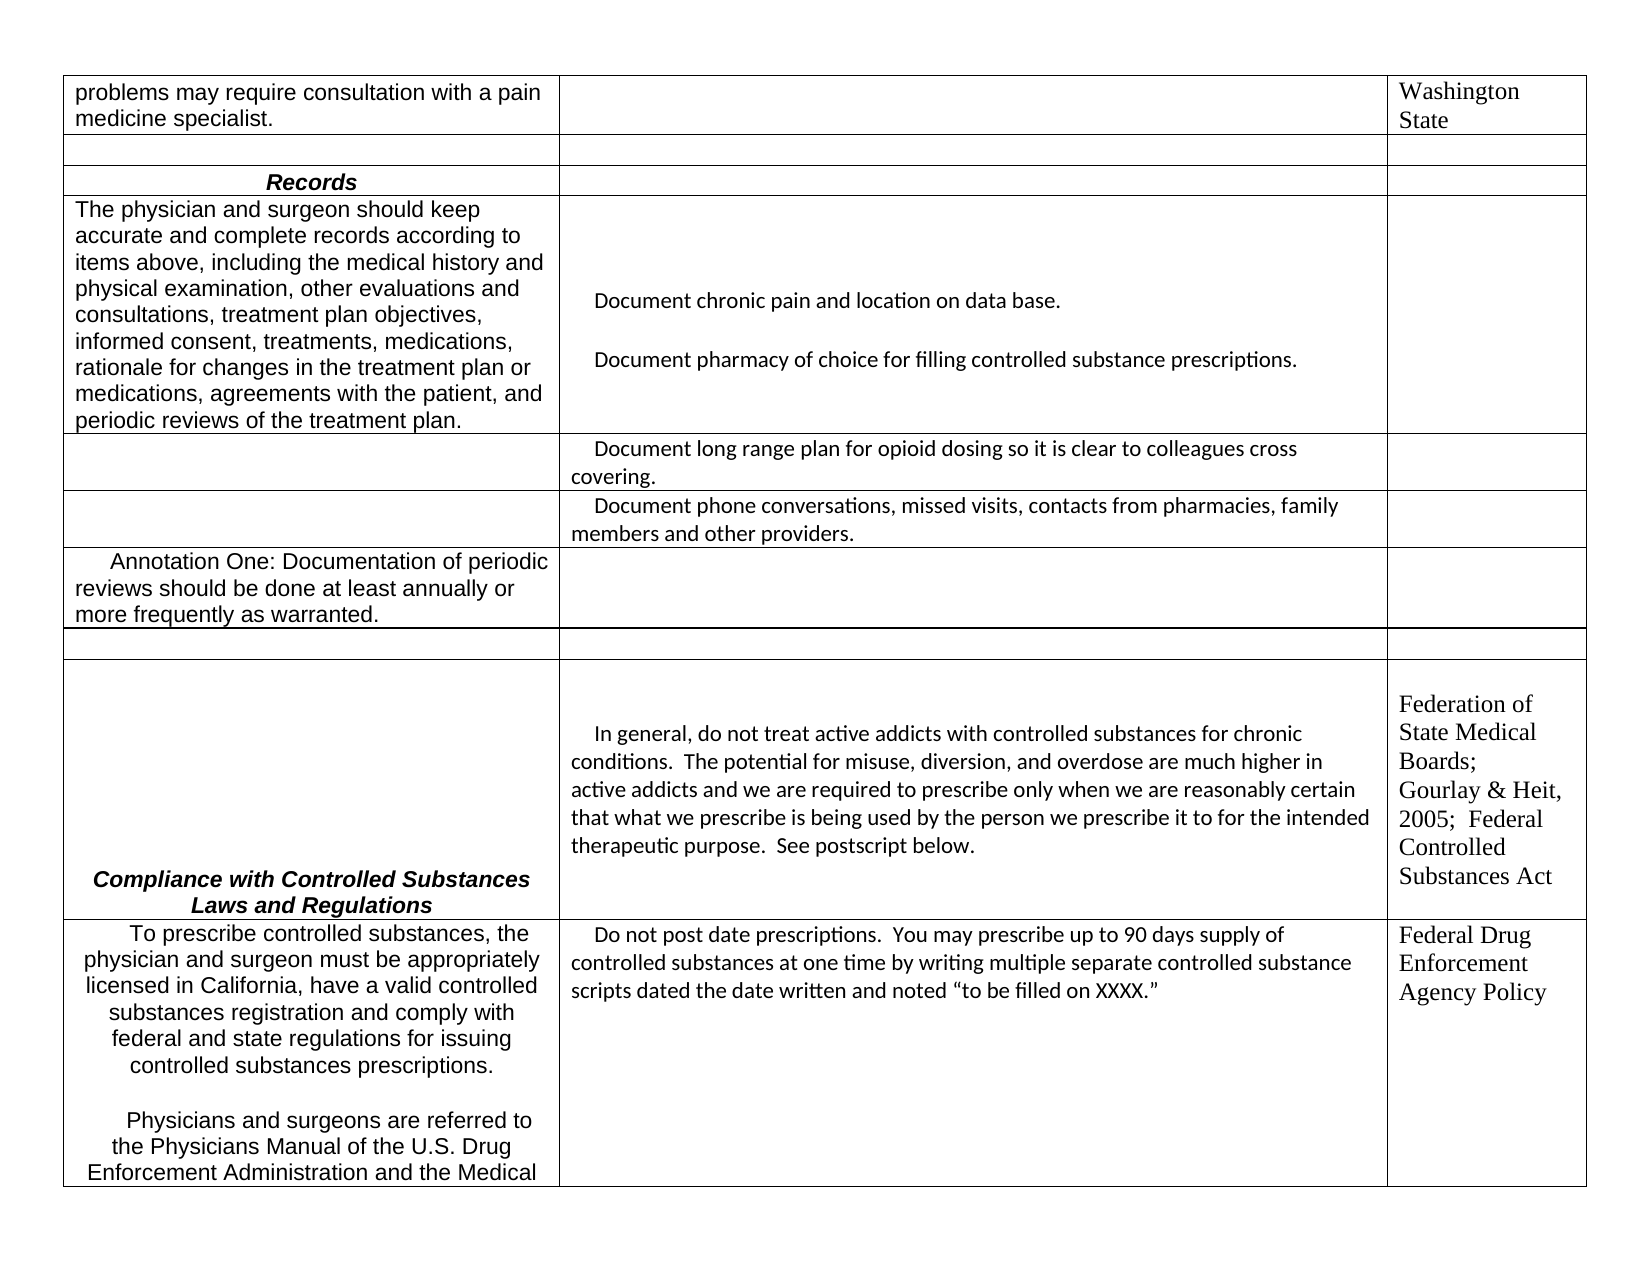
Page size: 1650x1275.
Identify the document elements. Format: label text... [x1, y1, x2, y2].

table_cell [1388, 76, 1586, 133]
table_cell Document chronic pain and location on data base. Document pharmacy of choice for filling controlled substance prescriptions. [560, 196, 1387, 433]
table_cell [64, 135, 559, 165]
table_cell [1388, 166, 1586, 195]
table_cell [1388, 548, 1586, 627]
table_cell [560, 920, 1387, 1186]
table_cell In general, do not treat active addicts with controlled substances for chronic conditions. The potential for misuse, diversion, and overdose are much higher in active addicts and we are required to prescribe only when we are reasonably certain that what we prescribe is being used by the person we prescribe it to for the intended therapeutic purpose. See postscript below. [560, 660, 1387, 919]
table_cell [560, 166, 1387, 195]
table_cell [64, 76, 559, 133]
table_cell Records [64, 166, 559, 195]
table_cell [560, 135, 1387, 165]
table_cell Federation of State Medical Boards; Gourlay & Heit, 2005; Federal Controlled Substances Act [1388, 660, 1586, 919]
table_cell [64, 491, 559, 547]
table_cell [1388, 135, 1586, 165]
table_cell [560, 548, 1387, 627]
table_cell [1388, 920, 1586, 1186]
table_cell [64, 920, 559, 1186]
table_cell Compliance with Controlled Substances Laws and Regulations [64, 660, 559, 919]
table_cell Document long range plan for opioid dosing so it is clear to colleagues cross covering. [560, 434, 1387, 490]
table_cell [1388, 434, 1586, 490]
table_cell Annotation One: Documentation of periodic reviews should be done at least annually or more frequently as warranted. [64, 548, 559, 627]
table_cell [1388, 196, 1586, 433]
table_cell [560, 629, 1387, 659]
table_cell [1388, 629, 1586, 659]
table_cell [1388, 491, 1586, 547]
table_cell [64, 434, 559, 490]
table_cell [560, 76, 1387, 133]
table_cell The physician and surgeon should keep accurate and complete records according to items above, including the medical history and physical examination, other evaluations and consultations, treatment plan objectives, informed consent, treatments, medications, rationale for changes in the treatment plan or medications, agreements with the patient, and periodic reviews of the treatment plan. [64, 196, 559, 433]
table_cell Document phone conversations, missed visits, contacts from pharmacies, family members and other providers. [560, 491, 1387, 547]
table_cell [64, 629, 559, 659]
